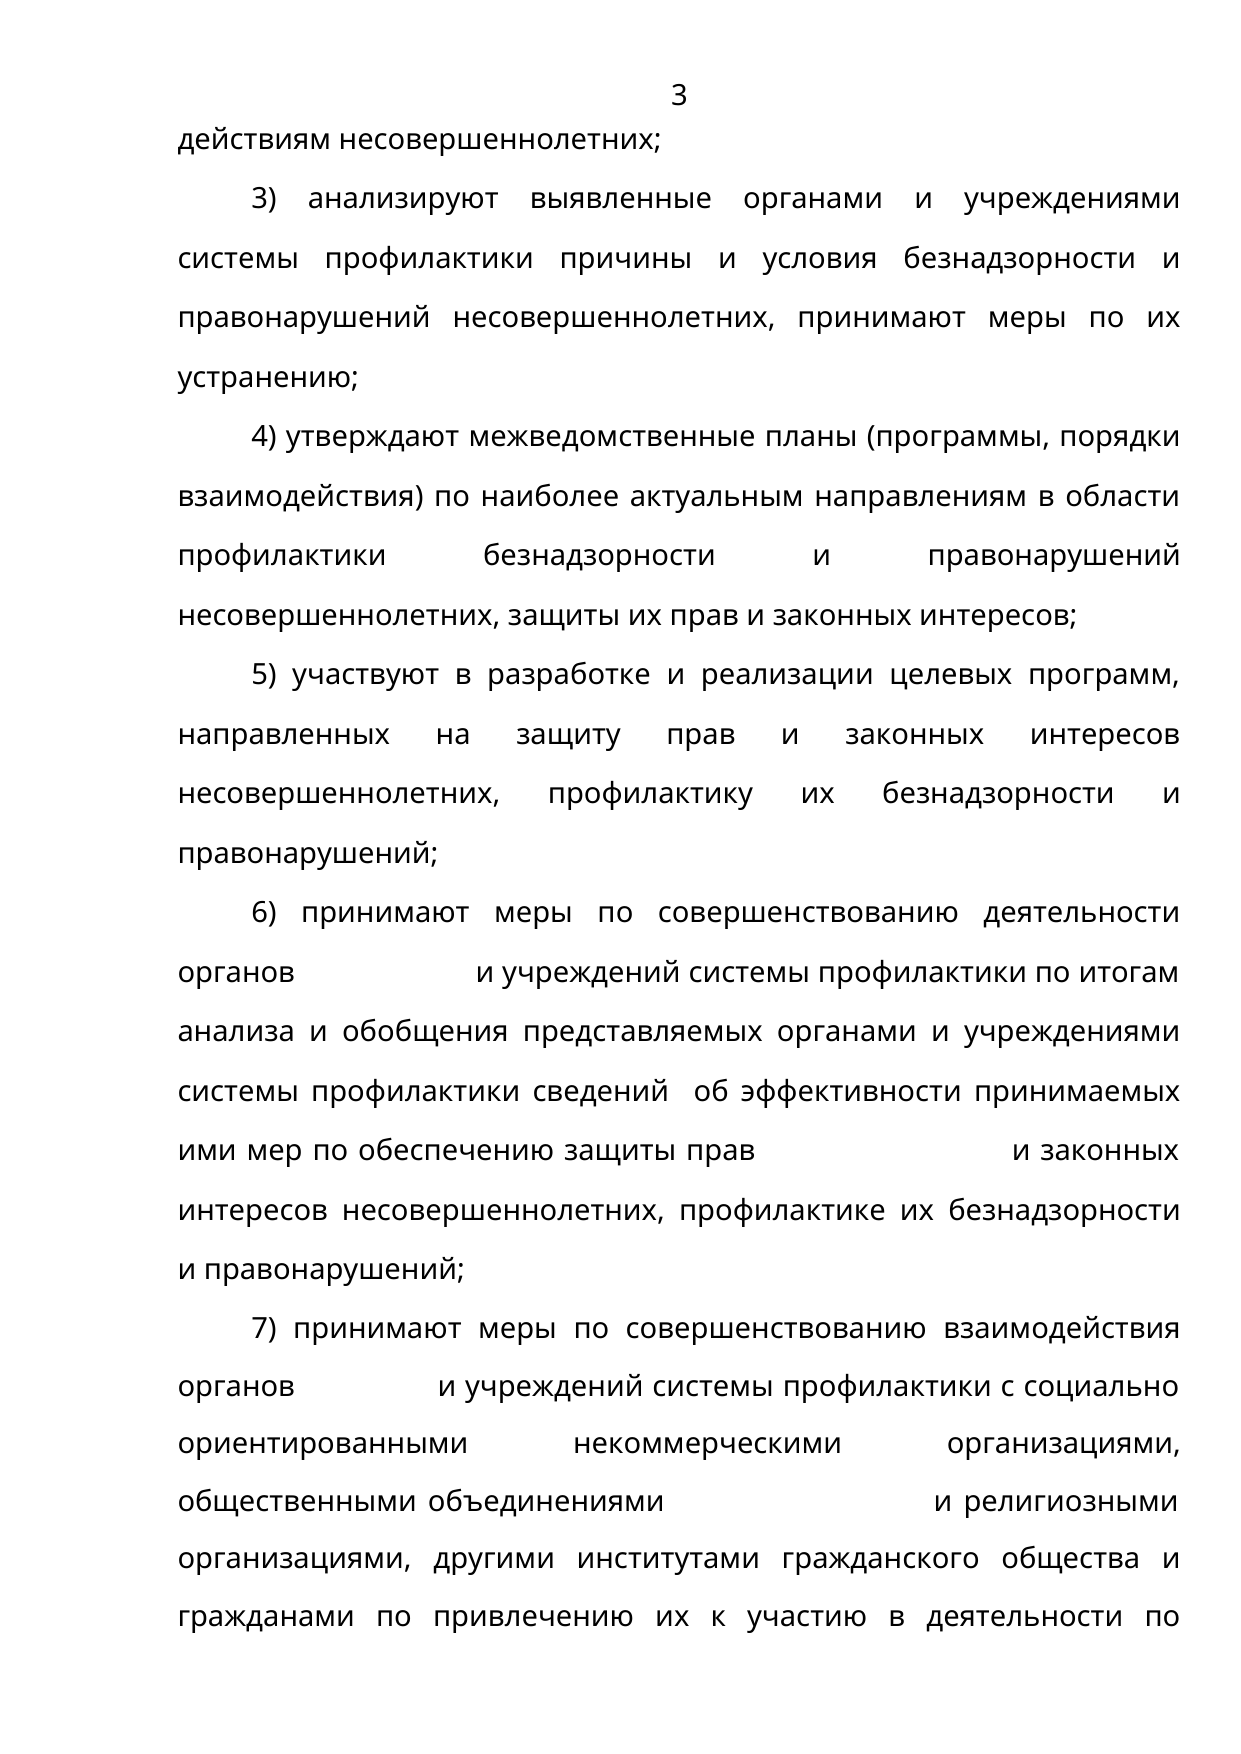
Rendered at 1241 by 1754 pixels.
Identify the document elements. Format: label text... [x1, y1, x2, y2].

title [177, 118, 1181, 158]
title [177, 1308, 1181, 1635]
title 3) анализируют выявленные органами и учреждениями системы профилактики причины и условия безнадзорности и правонарушений несовершеннолетних, принимают меры по их устранению; [177, 178, 1181, 396]
title 5) участвуют в разработке и реализации целевых программ, направленных на защиту прав и законных интересов несовершеннолетних, профилактику их безнадзорности и правонарушений; [177, 653, 1181, 872]
title 4) утверждают межведомственные планы (программы, порядки взаимодействия) по наиболее актуальным направлениям в области профилактики безнадзорности и правонарушений несовершеннолетних, защиты их прав и законных интересов; [177, 416, 1181, 634]
title 6) принимают меры по совершенствованию деятельности органов и учреждений системы профилактики по итогам анализа и обобщения представляемых органами и учреждениями системы профилактики сведений об эффективности принимаемых ими мер по обеспечению защиты прав и законных интересов несовершеннолетних, профилактике их безнадзорности и правонарушений; [177, 891, 1181, 1288]
